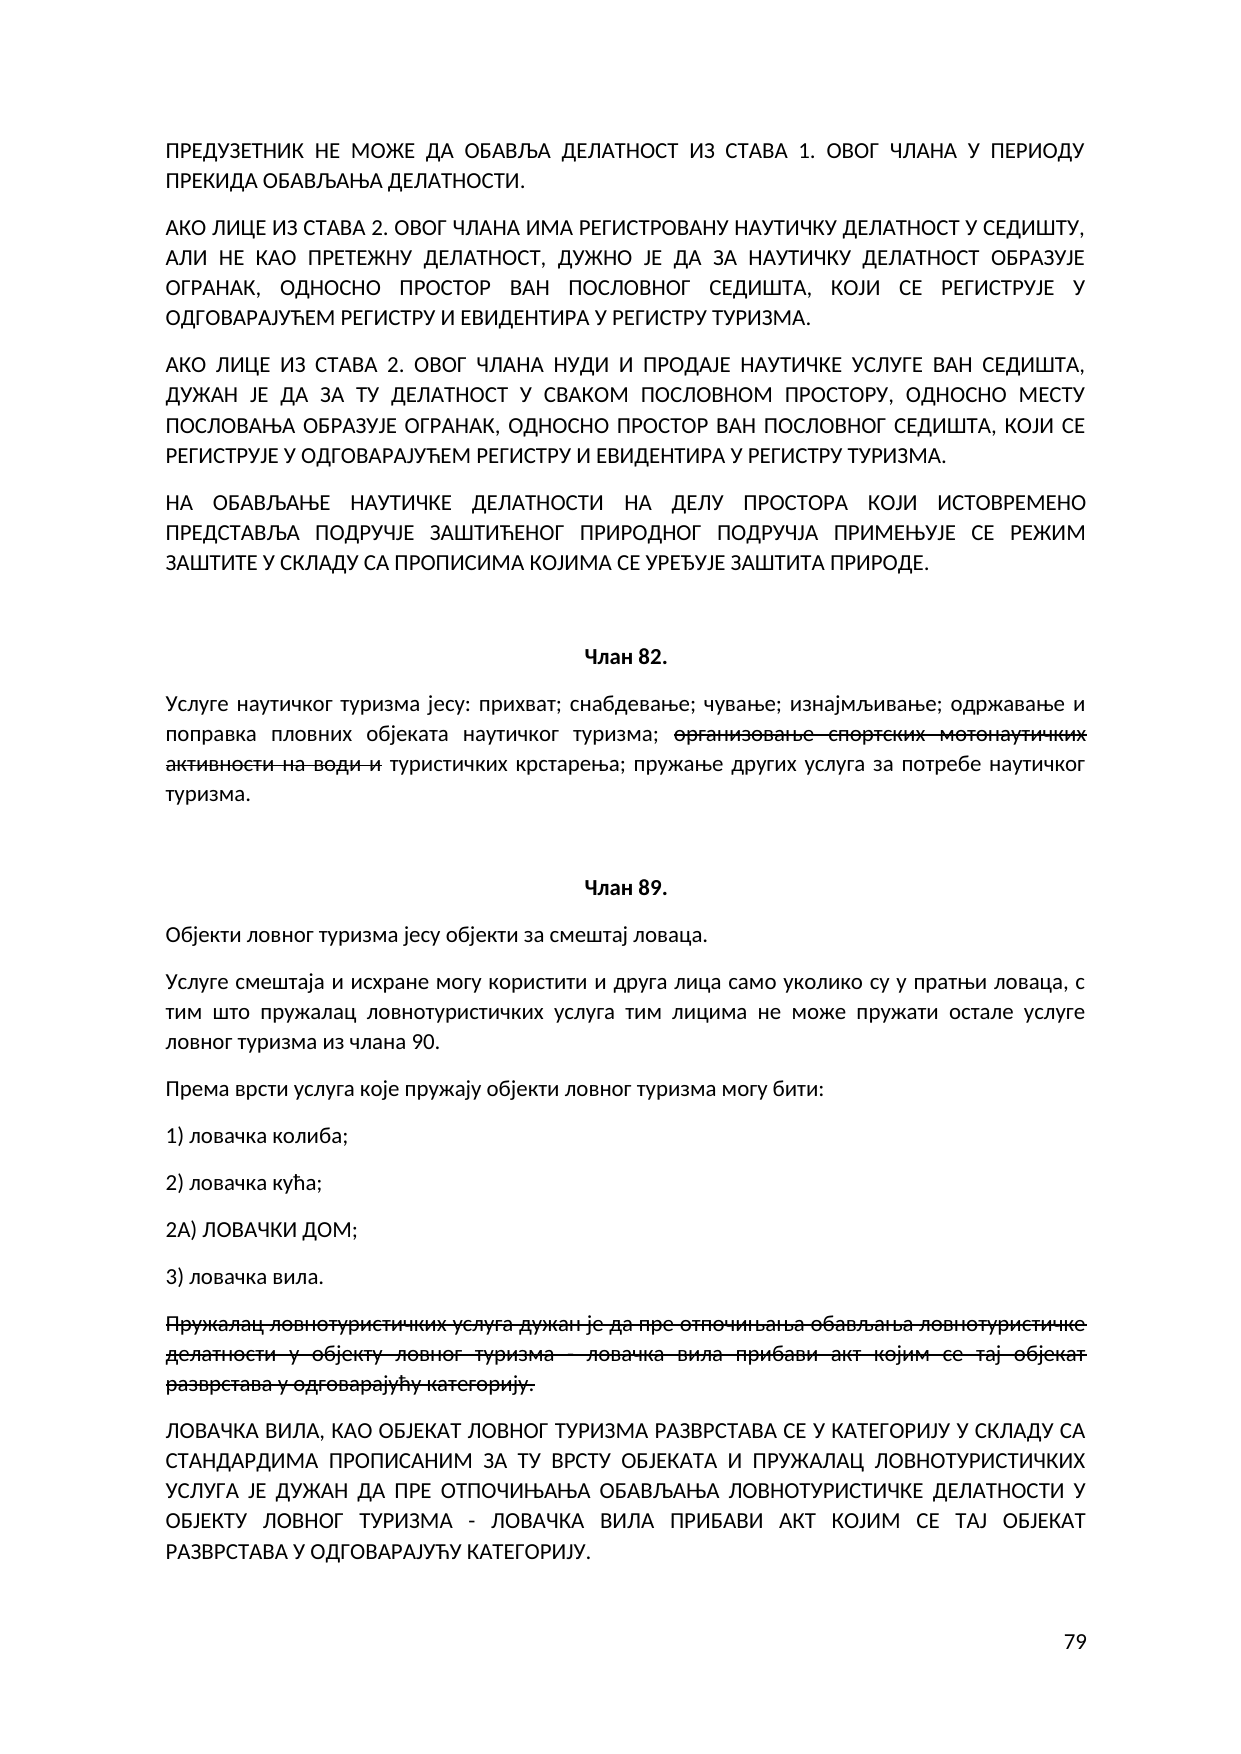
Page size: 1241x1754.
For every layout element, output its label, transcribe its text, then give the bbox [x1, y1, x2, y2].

text НА ОБАВЉАЊЕ НАУТИЧКЕ ДЕЛАТНОСТИ НА ДЕЛУ ПРОСТОРА КОЈИ ИСТОВРЕМЕНО ПРЕДСТАВЉА ПОДРУЧЈЕ ЗАШТИЋЕНОГ ПРИРОДНОГ ПОДРУЧЈА ПРИМЕЊУЈЕ СЕ РЕЖИМ ЗАШТИТЕ У СКЛАДУ СА ПРОПИСИМА КОЈИМА СЕ УРЕЂУЈЕ ЗАШТИТА ПРИРОДЕ. [165, 488, 1087, 576]
text 2) ловачка кућа; [165, 1168, 1087, 1196]
text Члан 89. [165, 873, 1087, 901]
text Пружалац ловнотуристичких услуга дужан је да пре отпочињања обављања ловнотуристичке делатности у објекту ловног туризма - ловачка вила прибави акт којим се тај објекат разврстава у одговарајућу категорију. [165, 1309, 1087, 1324]
text 2А) ЛОВАЧКИ ДОМ; [165, 1215, 1087, 1243]
text Услуге наутичког туризма јесу: прихват; снабдевање; чување; изнајмљивање; одржавање и поправка пловних објеката наутичког туризма; организовање спортских мотонаутичких активности на води и туристичких крстарења; пружање других услуга за потребе наутичког туризма. [165, 689, 1087, 808]
text Члан 82. [165, 642, 1087, 670]
text АКО ЛИЦЕ ИЗ СТАВА 2. ОВОГ ЧЛАНА ИМА РЕГИСТРОВАНУ НАУТИЧКУ ДЕЛАТНОСТ У СЕДИШТУ, АЛИ НЕ КАО ПРЕТЕЖНУ ДЕЛАТНОСТ, ДУЖНО ЈЕ ДА ЗА НАУТИЧКУ ДЕЛАТНОСТ ОБРАЗУЈЕ ОГРАНАК, ОДНОСНО ПРОСТОР ВАН ПОСЛОВНОГ СЕДИШТА, КОЈИ СЕ РЕГИСТРУЈЕ У ОДГОВАРАЈУЋЕМ РЕГИСТРУ И ЕВИДЕНТИРА У РЕГИСТРУ ТУРИЗМА. [165, 213, 1087, 332]
text ПРЕДУЗЕТНИК НЕ МОЖЕ ДА ОБАВЉА ДЕЛАТНОСТ ИЗ СТАВА 1. ОВОГ ЧЛАНА У ПЕРИОДУ ПРЕКИДА ОБАВЉАЊА ДЕЛАТНОСТИ. [165, 136, 1087, 194]
text Према врсти услуга које пружају објекти ловног туризма могу бити: [165, 1074, 1087, 1102]
text АКО ЛИЦЕ ИЗ СТАВА 2. ОВОГ ЧЛАНА НУДИ И ПРОДАЈЕ НАУТИЧКЕ УСЛУГЕ ВАН СЕДИШТА, ДУЖАН ЈЕ ДА ЗА ТУ ДЕЛАТНОСТ У СВАКОМ ПОСЛОВНОМ ПРОСТОРУ, ОДНОСНО МЕСТУ ПОСЛОВАЊА ОБРАЗУЈЕ ОГРАНАК, ОДНОСНО ПРОСТОР ВАН ПОСЛОВНОГ СЕДИШТА, КОЈИ СЕ РЕГИСТРУЈЕ У ОДГОВАРАЈУЋЕМ РЕГИСТРУ И ЕВИДЕНТИРА У РЕГИСТРУ ТУРИЗМА. [165, 350, 1087, 469]
text Пружалац ловнотуристичких услуга дужан је да пре отпочињања обављања ловнотуристичке делатности у објекту ловног туризма - ловачка вила прибави акт којим се тај објекат разврстава у одговарајућу категорију. [165, 1325, 1087, 1354]
text Услуге смештаја и исхране могу користити и друга лица само уколико су у пратњи ловаца, с тим што пружалац ловнотуристичких услуга тим лицима не може пружати остале услуге ловног туризма из члана 90. [165, 967, 1087, 1056]
text Објекти ловног туризма јесу објекти за смештај ловаца. [165, 920, 1087, 948]
text 1) ловачка колиба; [165, 1121, 1087, 1149]
text 3) ловачка вила. [165, 1262, 1087, 1290]
text Пружалац ловнотуристичких услуга дужан је да пре отпочињања обављања ловнотуристичке делатности у објекту ловног туризма - ловачка вила прибави акт којим се тај објекат разврстава у одговарајућу категорију. [165, 1356, 1087, 1397]
text ЛОВАЧКА ВИЛА, КАО ОБЈЕКАТ ЛОВНОГ ТУРИЗМА РАЗВРСТАВА СЕ У КАТЕГОРИЈУ У СКЛАДУ СА СТАНДАРДИМА ПРОПИСАНИМ ЗА ТУ ВРСТУ ОБЈЕКАТА И ПРУЖАЛАЦ ЛОВНОТУРИСТИЧКИХ УСЛУГА ЈЕ ДУЖАН ДА ПРЕ ОТПОЧИЊАЊА ОБАВЉАЊА ЛОВНОТУРИСТИЧКЕ ДЕЛАТНОСТИ У ОБЈЕКТУ ЛОВНОГ ТУРИЗМА - ЛОВАЧКА ВИЛА ПРИБАВИ АКТ КОЈИМ СЕ ТАЈ ОБЈЕКАТ РАЗВРСТАВА У ОДГОВАРАЈУЋУ КАТЕГОРИЈУ. [165, 1416, 1087, 1565]
